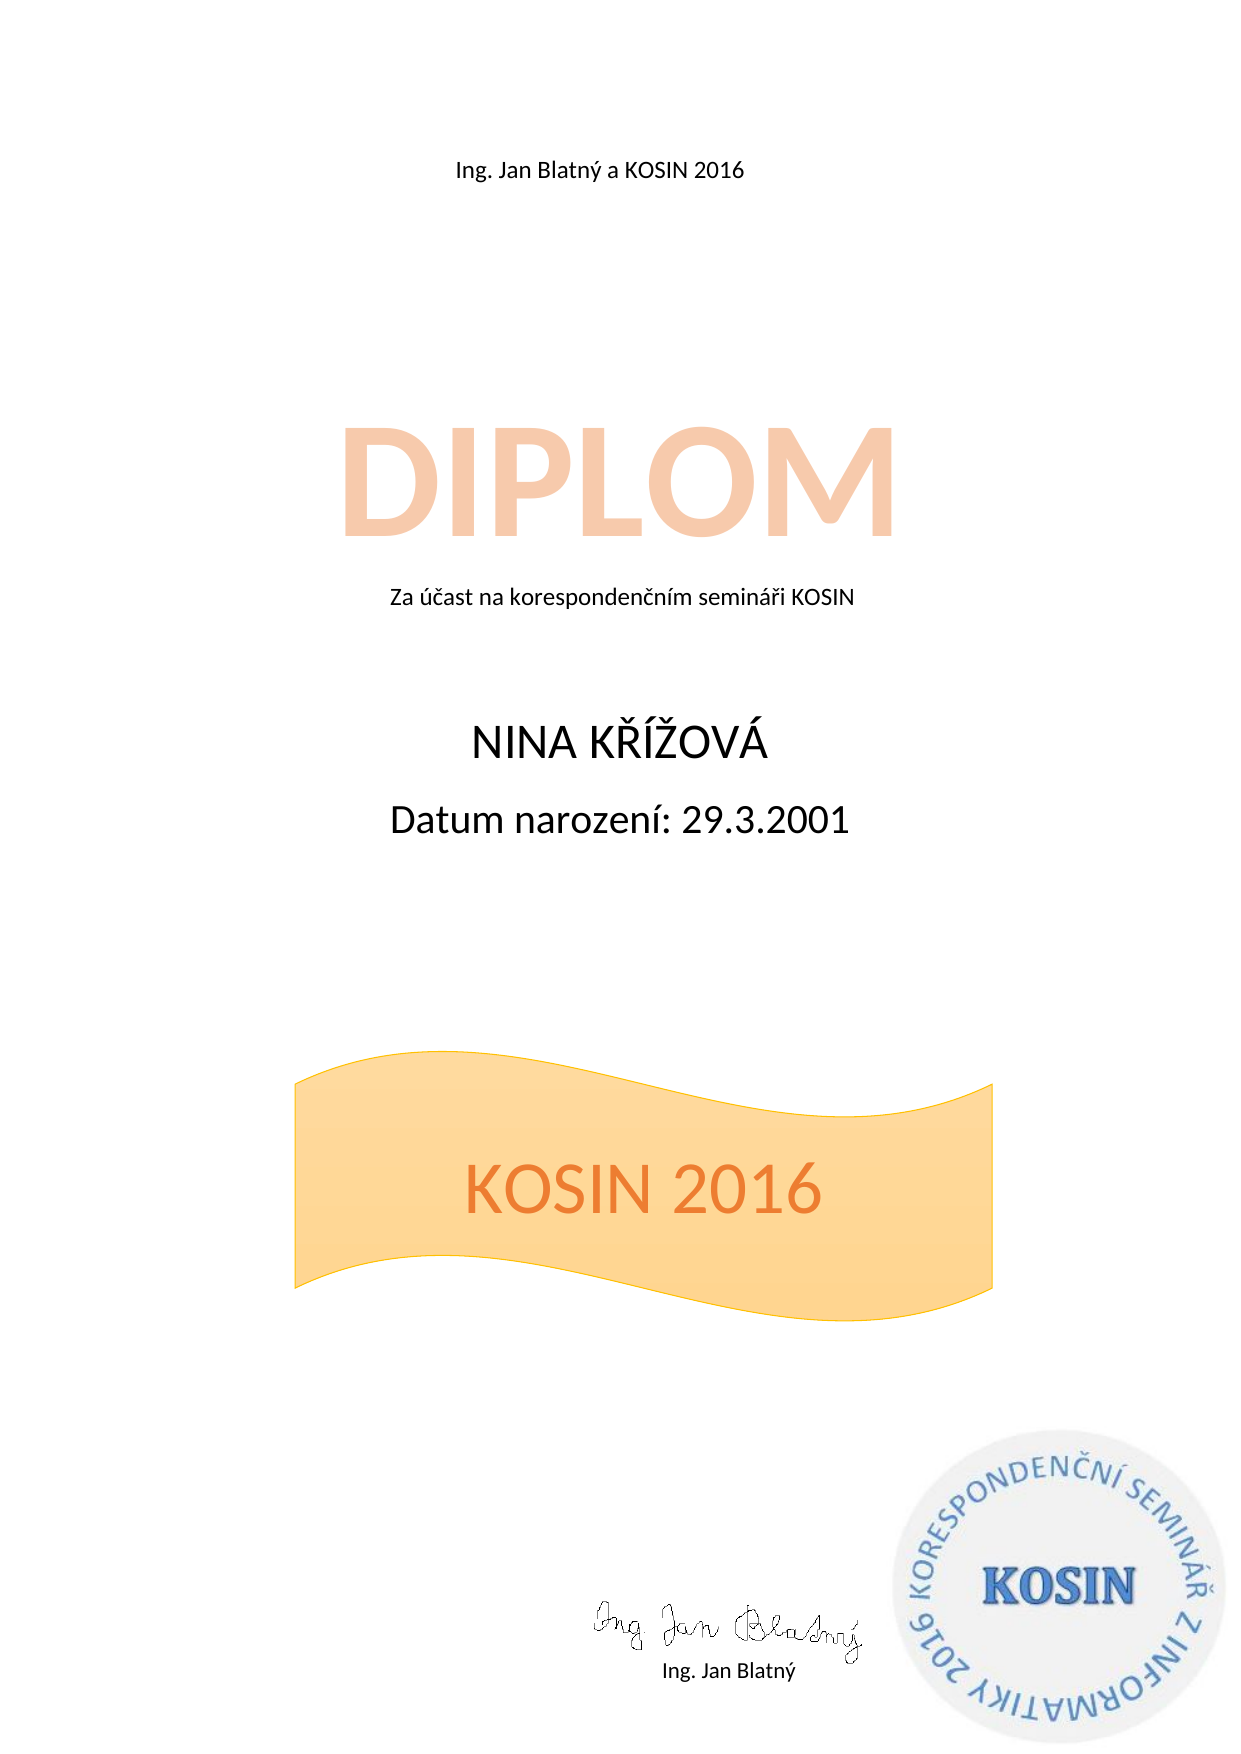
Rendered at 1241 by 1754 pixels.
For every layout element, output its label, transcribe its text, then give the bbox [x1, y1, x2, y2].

text Datum narození: 29.3.2001 [148, 793, 1093, 843]
picture [886, 1426, 1241, 1751]
picture [579, 1567, 871, 1668]
text NINA KŘÍŽOVÁ [148, 710, 1093, 771]
